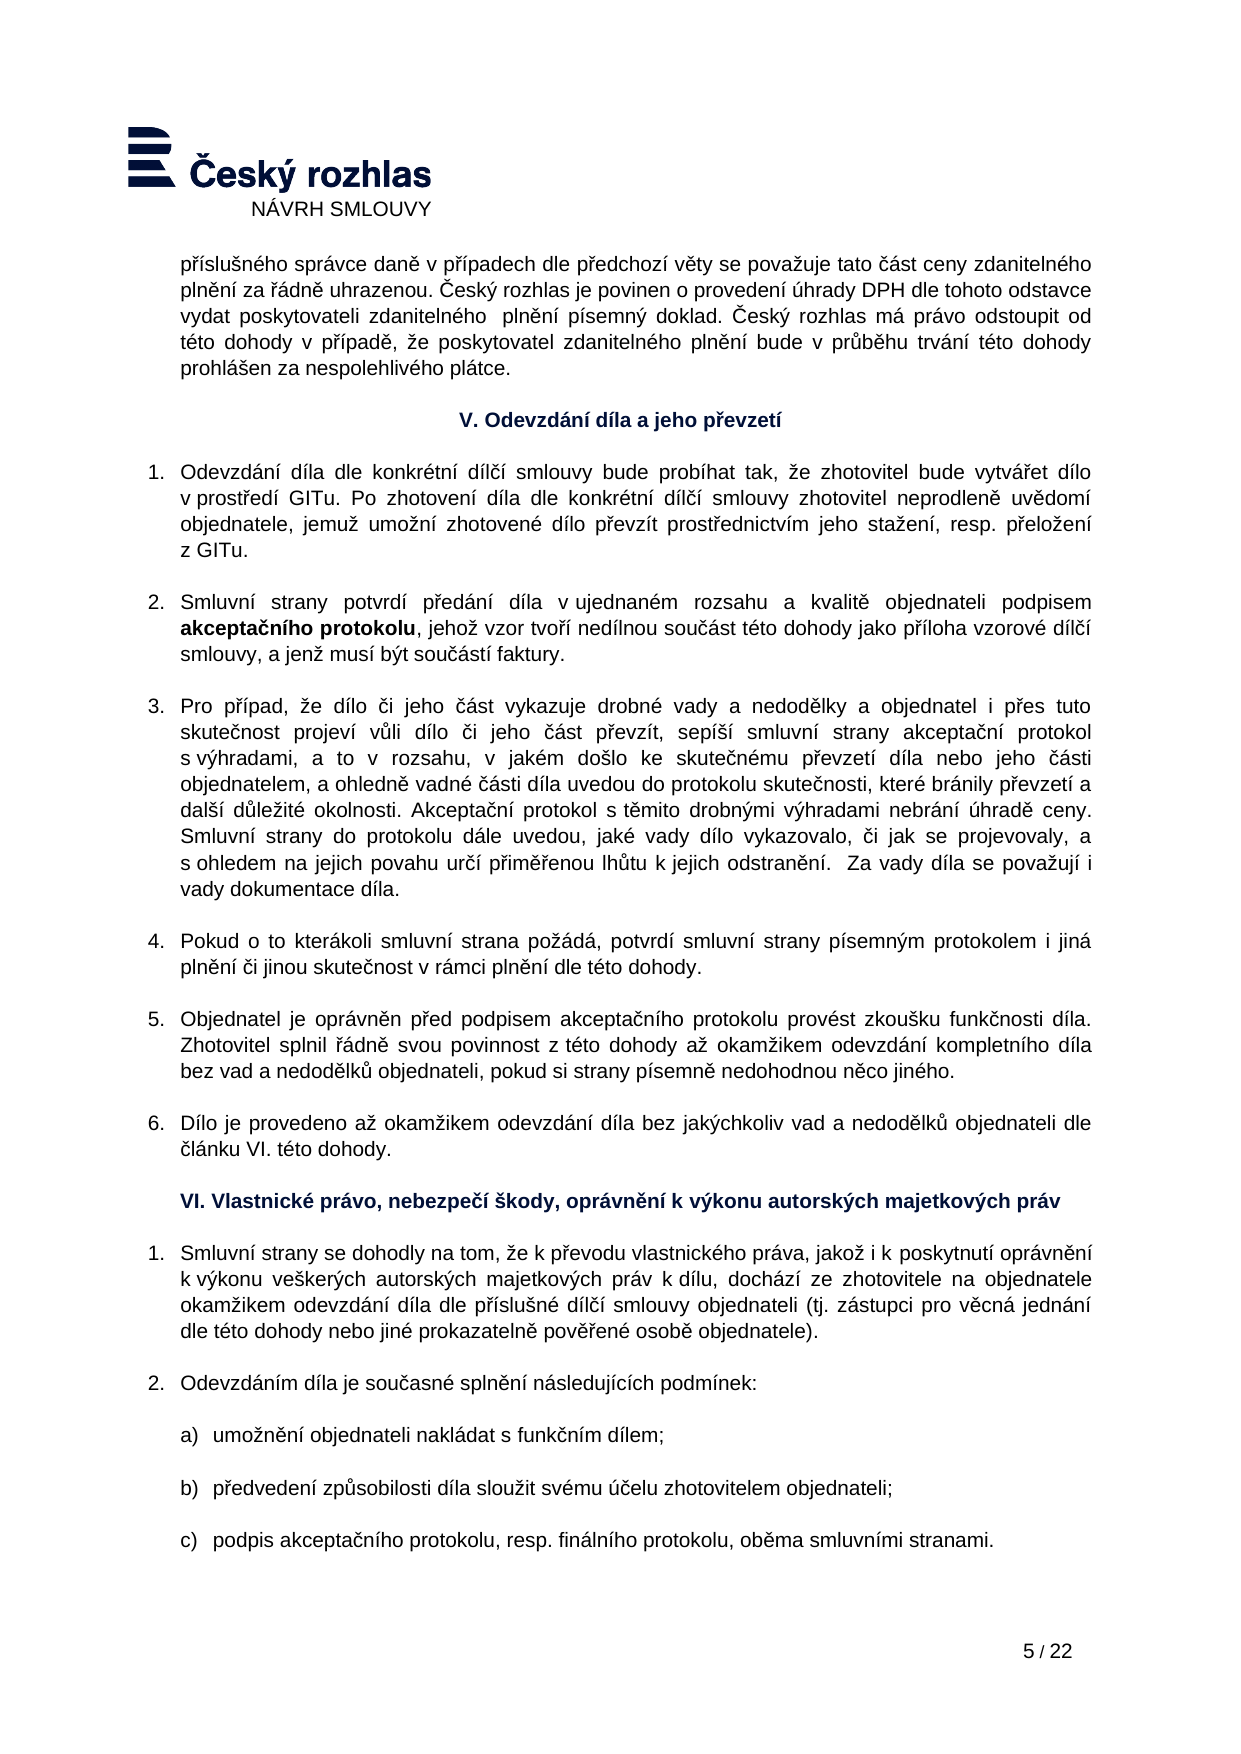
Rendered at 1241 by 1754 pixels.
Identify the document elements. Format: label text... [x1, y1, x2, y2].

list Objednatel je oprávněn před podpisem akceptačního protokolu provést zkoušku funkčnosti díla. Zhotovitel splnil řádně svou povinnost z této dohody až okamžikem odevzdání kompletního díla bez vad a nedodělků objednateli, pokud si strany písemně nedohodnou něco jiného. [148, 1005, 1093, 1083]
picture [128, 127, 431, 193]
list Smluvní strany potvrdí předání díla v ujednaném rozsahu a kvalitě objednateli podpisem akceptačního protokolu, jehož vzor tvoří nedílnou součást této dohody jako příloha vzorové dílčí smlouvy, a jenž musí být součástí faktury. [148, 589, 1093, 667]
list Odevzdáním díla je současné splnění následujících podmínek: [148, 1370, 1093, 1396]
list předvedení způsobilosti díla sloužit svému účelu zhotovitelem objednateli; [180, 1474, 1093, 1500]
list Odevzdání díla dle konkrétní dílčí smlouvy bude probíhat tak, že zhotovitel bude vytvářet dílo v prostředí GITu. Po zhotovení díla dle konkrétní dílčí smlouvy zhotovitel neprodleně uvědomí objednatele, jemuž umožní zhotovené dílo převzít prostřednictvím jeho stažení, resp. přeložení z GITu. [148, 458, 1093, 563]
subtitle Vlastnické právo, nebezpečí škody, oprávnění k výkonu autorských majetkových práv [148, 1188, 1093, 1214]
list Pokud o to kterákoli smluvní strana požádá, potvrdí smluvní strany písemným protokolem i jiná plnění či jinou skutečnost v rámci plnění dle této dohody. [148, 927, 1093, 979]
list Pro případ, že dílo či jeho část vykazuje drobné vady a nedodělky a objednatel i přes tuto skutečnost projeví vůli dílo či jeho část převzít, sepíší smluvní strany akceptační protokol s výhradami, a to v rozsahu, v jakém došlo ke skutečnému převzetí díla nebo jeho části objednatelem, a ohledně vadné části díla uvedou do protokolu skutečnosti, které bránily převzetí a další důležité okolnosti. Akceptační protokol s těmito drobnými výhradami nebrání úhradě ceny. Smluvní strany do protokolu dále uvedou, jaké vady dílo vykazovalo, či jak se projevovaly, a s ohledem na jejich povahu určí přiměřenou lhůtu k jejich odstranění. Za vady díla se považují i vady dokumentace díla. [148, 693, 1093, 901]
list Dílo je provedeno až okamžikem odevzdání díla bez jakýchkoliv vad a nedodělků objednateli dle článku VI. této dohody. [148, 1109, 1093, 1162]
list Smluvní strany se dohodly na tom, že k převodu vlastnického práva, jakož i k poskytnutí oprávnění k výkonu veškerých autorských majetkových práv k dílu, dochází ze zhotovitele na objednatele okamžikem odevzdání díla dle příslušné dílčí smlouvy objednateli (tj. zástupci pro věcná jednání dle této dohody nebo jiné prokazatelně pověřené osobě objednatele). [148, 1240, 1093, 1344]
subtitle Odevzdání díla a jeho převzetí [148, 406, 1093, 432]
list umožnění objednateli nakládat s funkčním dílem; [180, 1422, 1093, 1448]
list podpis akceptačního protokolu, resp. finálního protokolu, oběma smluvními stranami. [180, 1526, 1093, 1552]
